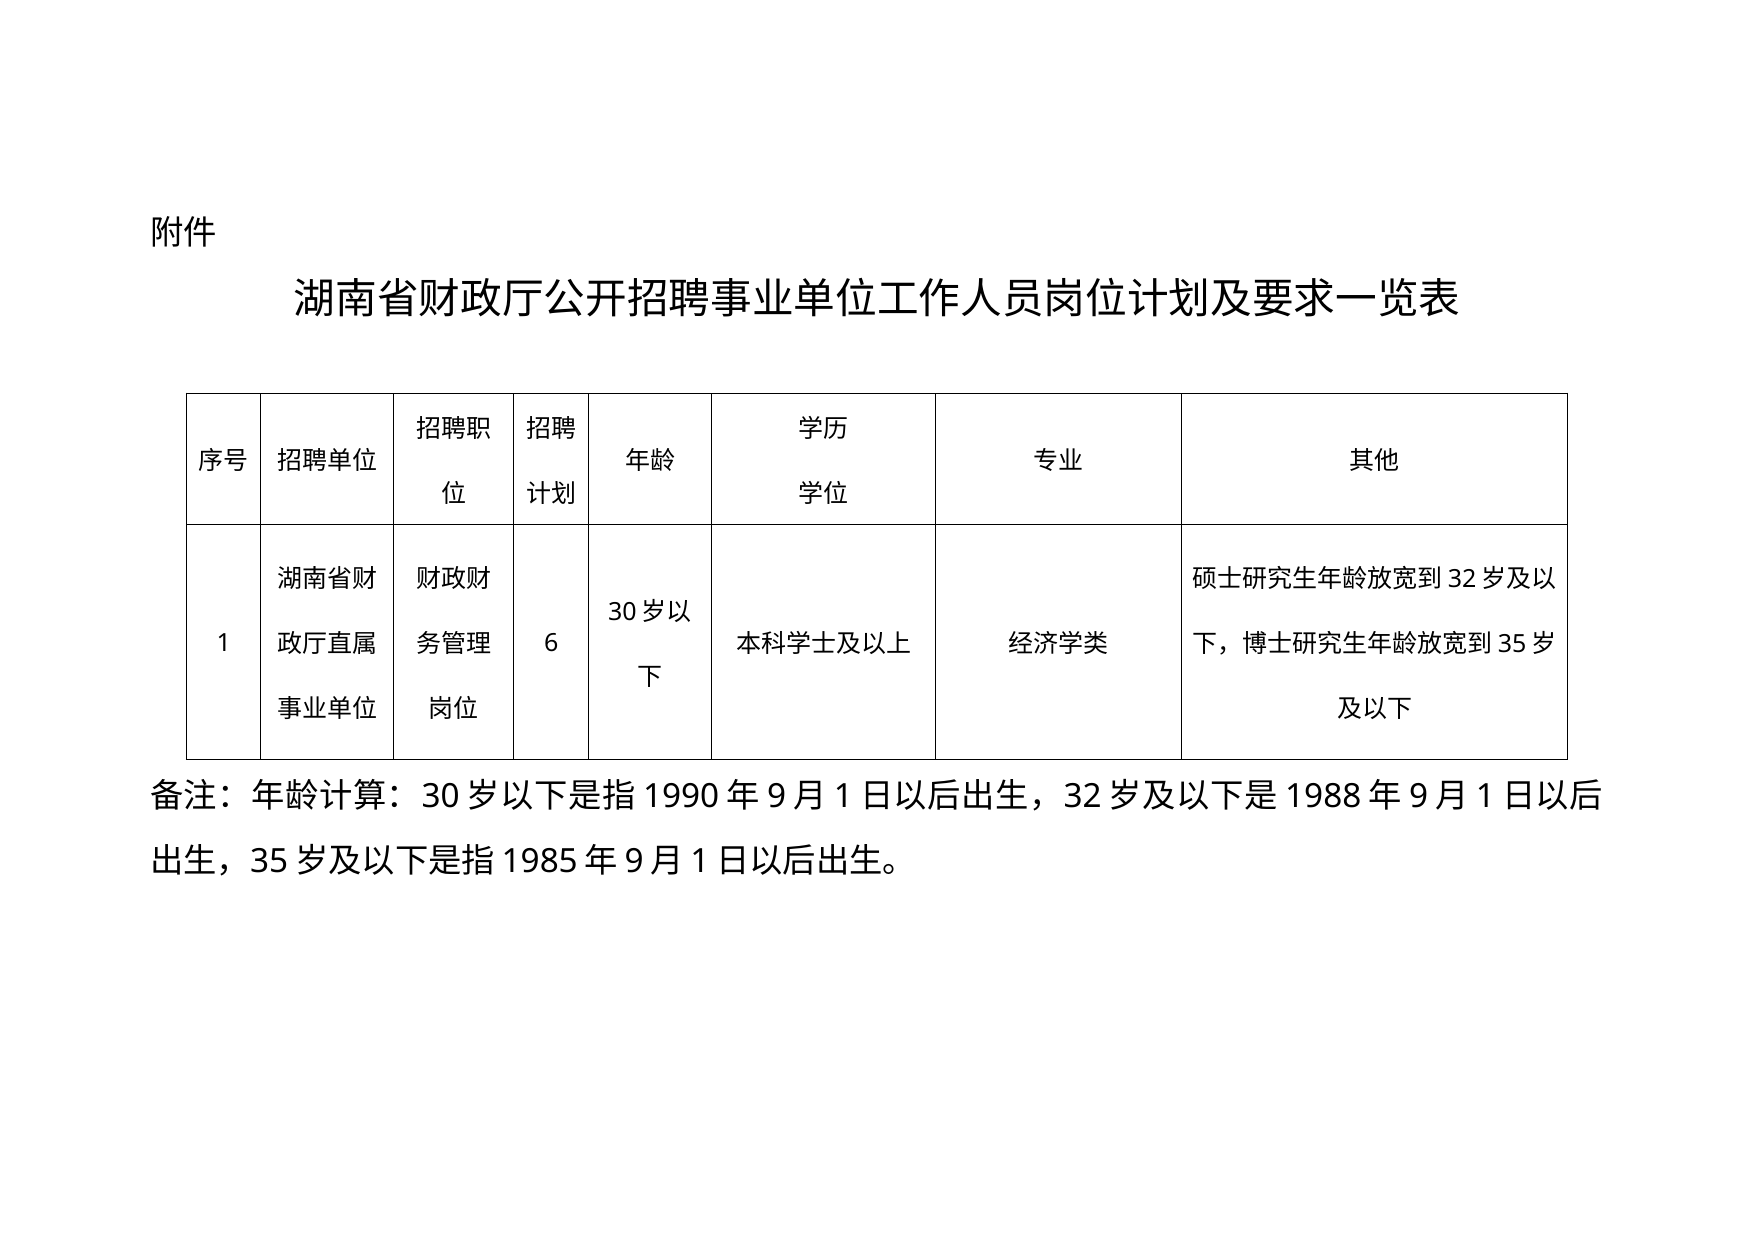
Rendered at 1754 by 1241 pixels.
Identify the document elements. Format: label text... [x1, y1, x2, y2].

table_cell 6 [514, 525, 588, 759]
text 备注：年龄计算：30岁以下是指1990年9月1日以后出生，32岁及以下是1988年9月1日以后出生，35岁及以下是指1985年9月1日以后出生。 [150, 760, 1604, 890]
table_header 序号 [187, 394, 260, 524]
table_header 专业 [936, 394, 1181, 524]
table_header 招聘单位 [261, 394, 393, 524]
table_cell 硕士研究生年龄放宽到32岁及以下，博士研究生年龄放宽到35岁及以下 [1182, 525, 1567, 759]
table_cell 经济学类 [936, 525, 1181, 759]
table_cell 本科学士及以上 [712, 525, 935, 759]
table_header 年龄 [589, 394, 711, 524]
table_header 招聘计划 [514, 394, 588, 524]
table_cell 1 [187, 525, 260, 759]
table_cell 30岁以下 [589, 525, 711, 759]
text 湖南省财政厅公开招聘事业单位工作人员岗位计划及要求一览表 [150, 263, 1604, 328]
table_cell 湖南省财政厅直属事业单位 [261, 525, 393, 759]
table_header 招聘职位 [394, 394, 513, 524]
table_header 其他 [1182, 394, 1567, 524]
table_cell 财政财务管理岗位 [394, 525, 513, 759]
text 附件 [150, 198, 1604, 263]
table_header 学历 学位 [712, 394, 935, 524]
